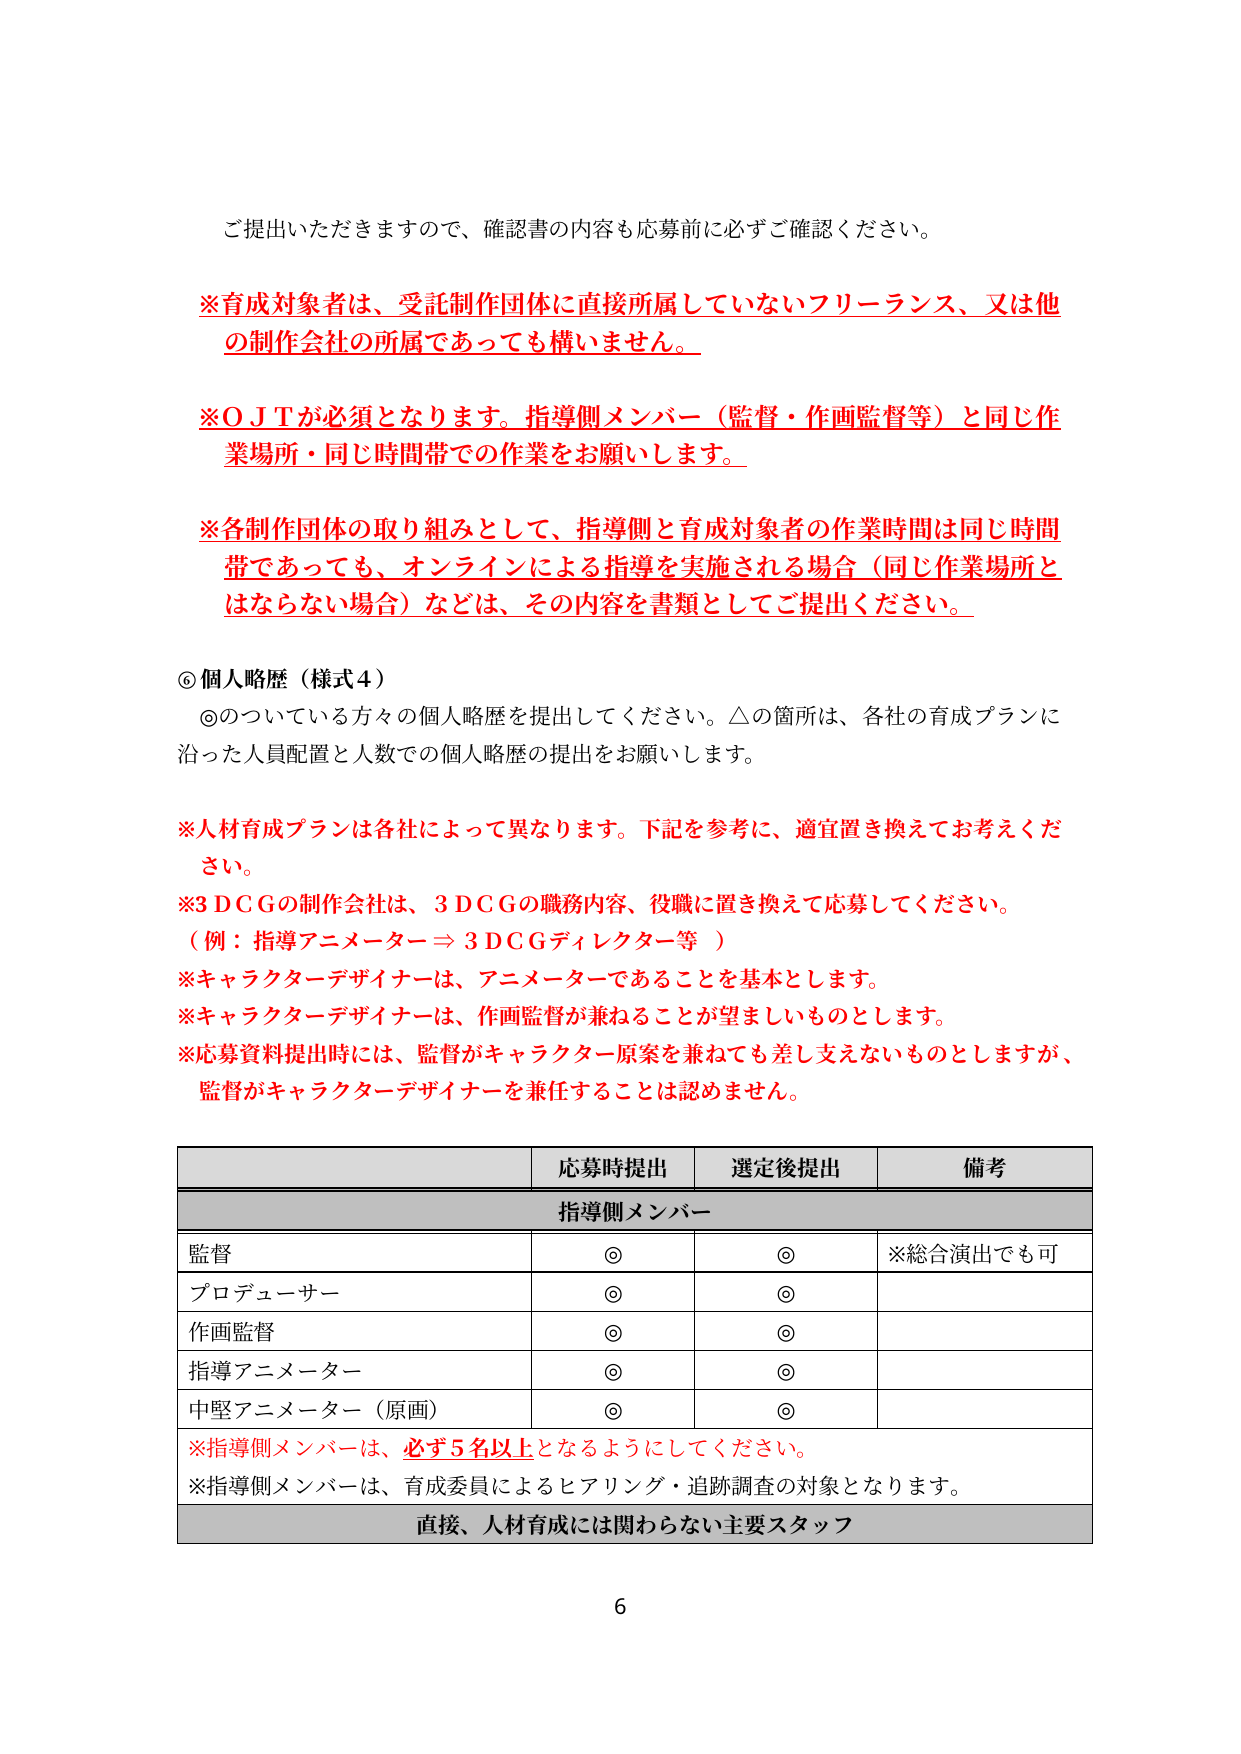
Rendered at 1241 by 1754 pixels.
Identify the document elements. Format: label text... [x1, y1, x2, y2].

table_header 備考 [878, 1148, 1092, 1187]
table_cell [878, 1273, 1092, 1311]
text ※人材育成プランは各社によって異なります。下記を参考に、適宜置き換えてお考えください。 [177, 809, 1063, 884]
table_cell 中堅アニメーター（原画） [178, 1390, 531, 1428]
table_cell [878, 1312, 1092, 1349]
table_cell ◎ [532, 1273, 694, 1311]
table_cell 指導側メンバー [178, 1192, 1092, 1229]
table_cell ◎ [695, 1273, 877, 1311]
table_header 選定後提出 [695, 1148, 877, 1187]
text ⑥個人略歴（様式４） [177, 659, 1063, 696]
text ◎のついている方々の個人略歴を提出してください。△の箇所は、各社の育成プランに沿った人員配置と人数での個人略歴の提出をお願いします。 [177, 696, 1063, 771]
text ※3ＤＣＧの制作会社は、３ＤＣＧの職務内容、役職に置き換えて応募してください。 [177, 884, 1063, 921]
text ※応募資料提出時には、監督がキャラクター原案を兼ねても差し支えないものとしますが、監督がキャラクターデザイナーを兼任することは認めません。 [177, 1034, 1063, 1109]
table_cell プロデューサー [178, 1273, 531, 1311]
table_cell ※総合演出でも可 [878, 1234, 1092, 1271]
table_header [178, 1148, 531, 1187]
table_cell ◎ [532, 1390, 694, 1428]
table_cell 直接、人材育成には関わらない主要スタッフ [178, 1505, 1092, 1543]
table_cell ◎ [532, 1351, 694, 1389]
table_cell 指導アニメーター [178, 1351, 531, 1389]
text ※育成対象者は、受託制作団体に直接所属していないフリーランス、又は他の制作会社の所属であっても構いません。 [199, 284, 1063, 359]
text ※キャラクターデザイナーは、作画監督が兼ねることが望ましいものとします。 [177, 996, 1063, 1034]
text ※各制作団体の取り組みとして、指導側と育成対象者の作業時間は同じ時間帯であっても、オンラインによる指導を実施される場合（同じ作業場所とはならない場合）などは、その内容を書類としてご提出ください。 [199, 509, 1063, 621]
table_cell ◎ [695, 1312, 877, 1349]
table_cell ◎ [695, 1390, 877, 1428]
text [199, 209, 1063, 246]
text ※キャラクターデザイナーは、アニメーターであることを基本とします。 [177, 959, 1063, 996]
table_cell ◎ [532, 1234, 694, 1271]
table_cell ※指導側メンバーは、必ず５名以上となるようにしてください。 ※指導側メンバーは、育成委員によるヒアリング・追跡調査の対象となります。 [178, 1429, 1092, 1504]
text （ 例： 指導アニメーター ⇒ ３ＤＣＧディレクター等 ） [177, 921, 1063, 959]
text ※ＯＪＴが必須となります。指導側メンバー（監督・作画監督等）と同じ作業場所・同じ時間帯での作業をお願いします。 [199, 396, 1063, 471]
table_cell ◎ [695, 1234, 877, 1271]
table_header 応募時提出 [532, 1148, 694, 1187]
table_cell 作画監督 [178, 1312, 531, 1349]
table_cell 監督 [178, 1234, 531, 1271]
table_cell [878, 1351, 1092, 1389]
table_cell ◎ [695, 1351, 877, 1389]
table_cell ◎ [532, 1312, 694, 1349]
table_cell [878, 1390, 1092, 1428]
